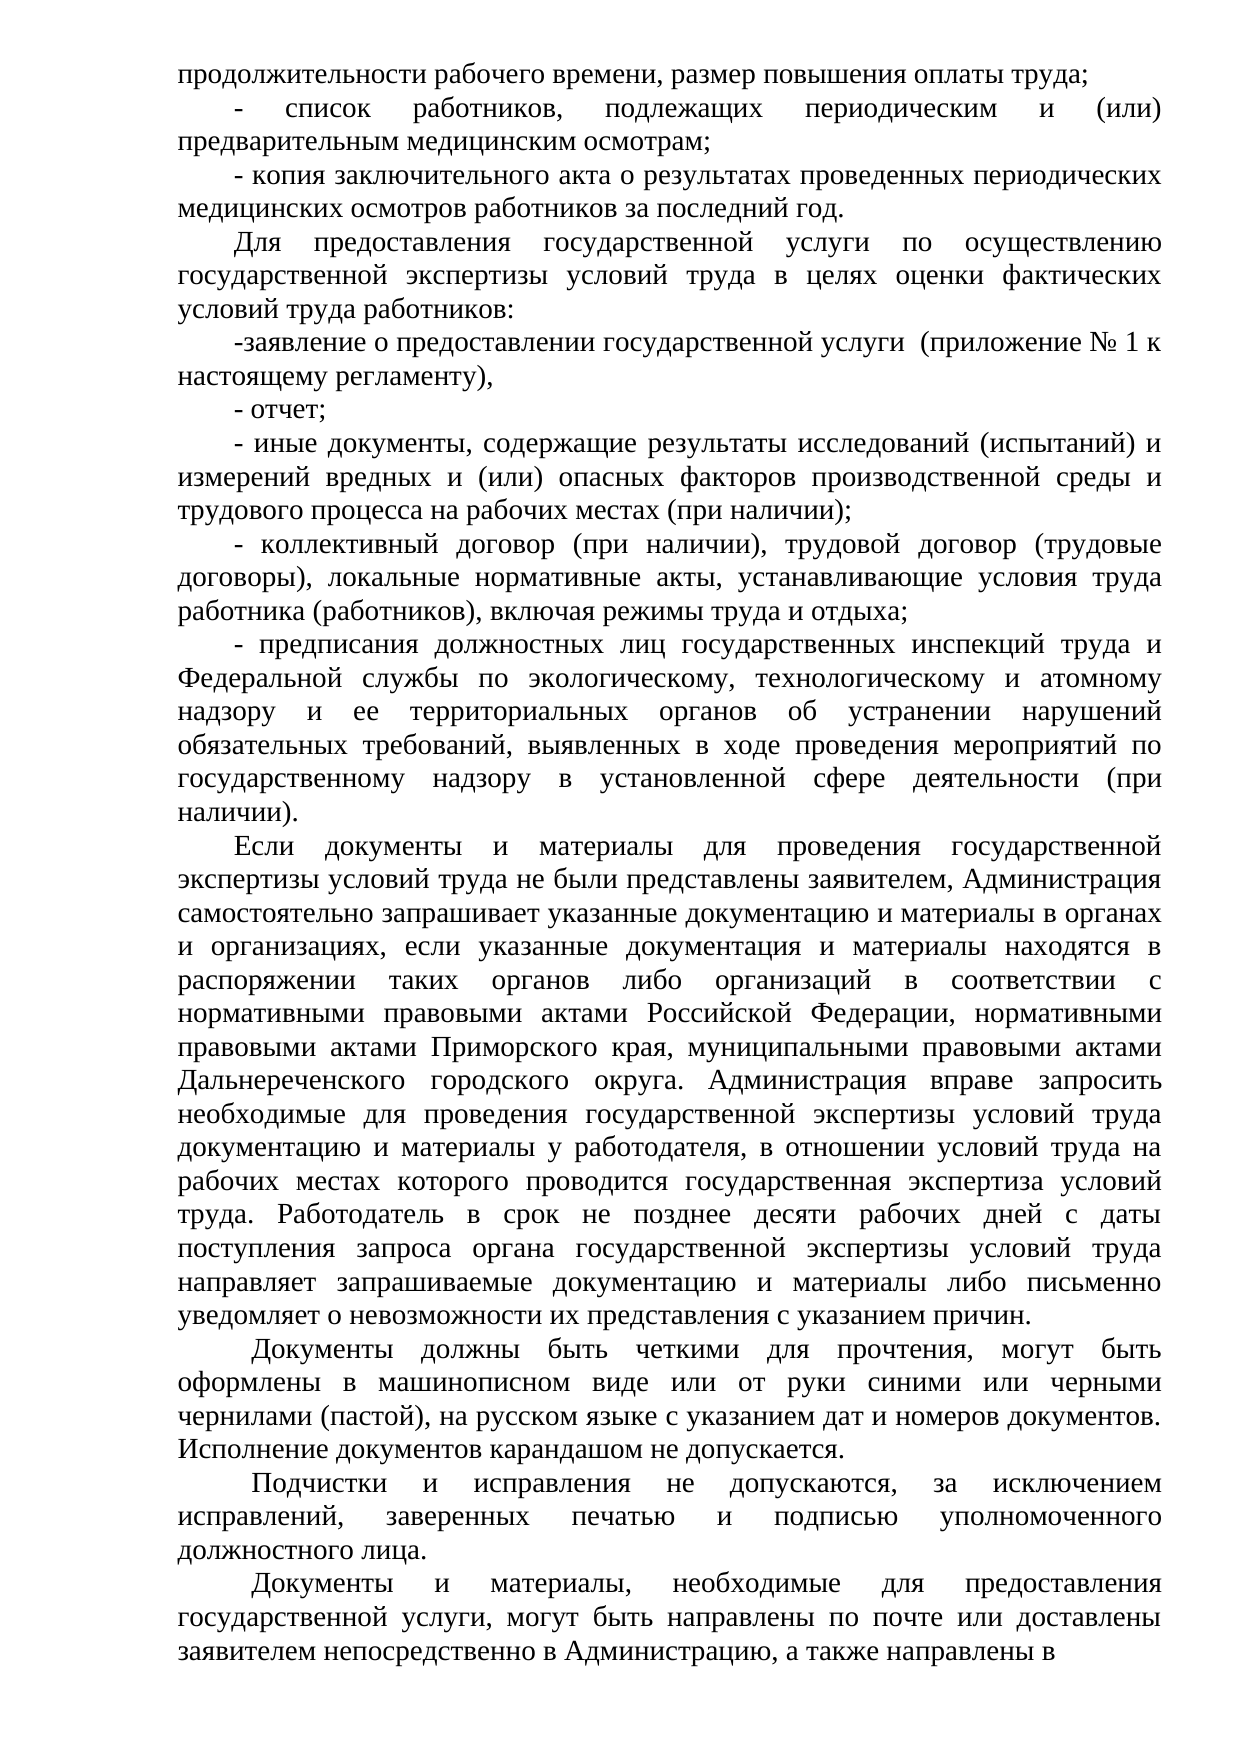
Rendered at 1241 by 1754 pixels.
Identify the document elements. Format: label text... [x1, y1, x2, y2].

text -заявление о предоставлении государственной услуги (приложение № 1 к настоящему регламенту), [177, 324, 1162, 392]
text Если документы и материалы для проведения государственной экспертизы условий труда не были представлены заявителем, Администрация самостоятельно запрашивает указанные документацию и материалы в органах и организациях, если указанные документация и материалы находятся в распоряжении таких органов либо организаций в соответствии с нормативными правовыми актами Российской Федерации, нормативными правовыми актами Приморского края, муниципальными правовыми актами Дальнереченского городского округа. Администрация вправе запросить необходимые для проведения государственной экспертизы условий труда документацию и материалы у работодателя, в отношении условий труда на рабочих местах которого проводится государственная экспертиза условий труда. Работодатель в срок не позднее десяти рабочих дней с даты поступления запроса органа государственной экспертизы условий труда направляет запрашиваемые документацию и материалы либо письменно уведомляет о невозможности их представления с указанием причин. [177, 828, 1162, 1331]
text Документы должны быть четкими для прочтения, могут быть оформлены в машинописном виде или от руки синими или черными чернилами (пастой), на русском языке с указанием дат и номеров документов. Исполнение документов карандашом не допускается. [177, 1331, 1162, 1465]
text - копия заключительного акта о результатах проведенных периодических медицинских осмотров работников за последний год. [177, 157, 1162, 224]
text продолжительности рабочего времени, размер повышения оплаты труда; [177, 56, 1162, 90]
text Для предоставления государственной услуги по осуществлению государственной экспертизы условий труда в целях оценки фактических условий труда работников: [177, 224, 1162, 324]
text Подчистки и исправления не допускаются, за исключением исправлений, заверенных печатью и подписью уполномоченного должностного лица. [177, 1465, 1162, 1566]
text - предписания должностных лиц государственных инспекций труда и Федеральной службы по экологическому, технологическому и атомному надзору и ее территориальных органов об устранении нарушений обязательных требований, выявленных в ходе проведения мероприятий по государственному надзору в установленной сфере деятельности (при наличии). [177, 626, 1162, 828]
text - коллективный договор (при наличии), трудовой договор (трудовые договоры), локальные нормативные акты, устанавливающие условия труда работника (работников), включая режимы труда и отдыха; [177, 526, 1162, 626]
text - список работников, подлежащих периодическим и (или) предварительным медицинским осмотрам; [177, 90, 1162, 157]
text - отчет; [177, 392, 1162, 425]
text Документы и материалы, необходимые для предоставления государственной услуги, могут быть направлены по почте или доставлены заявителем непосредственно в Администрацию, а также направлены в [177, 1566, 1162, 1666]
